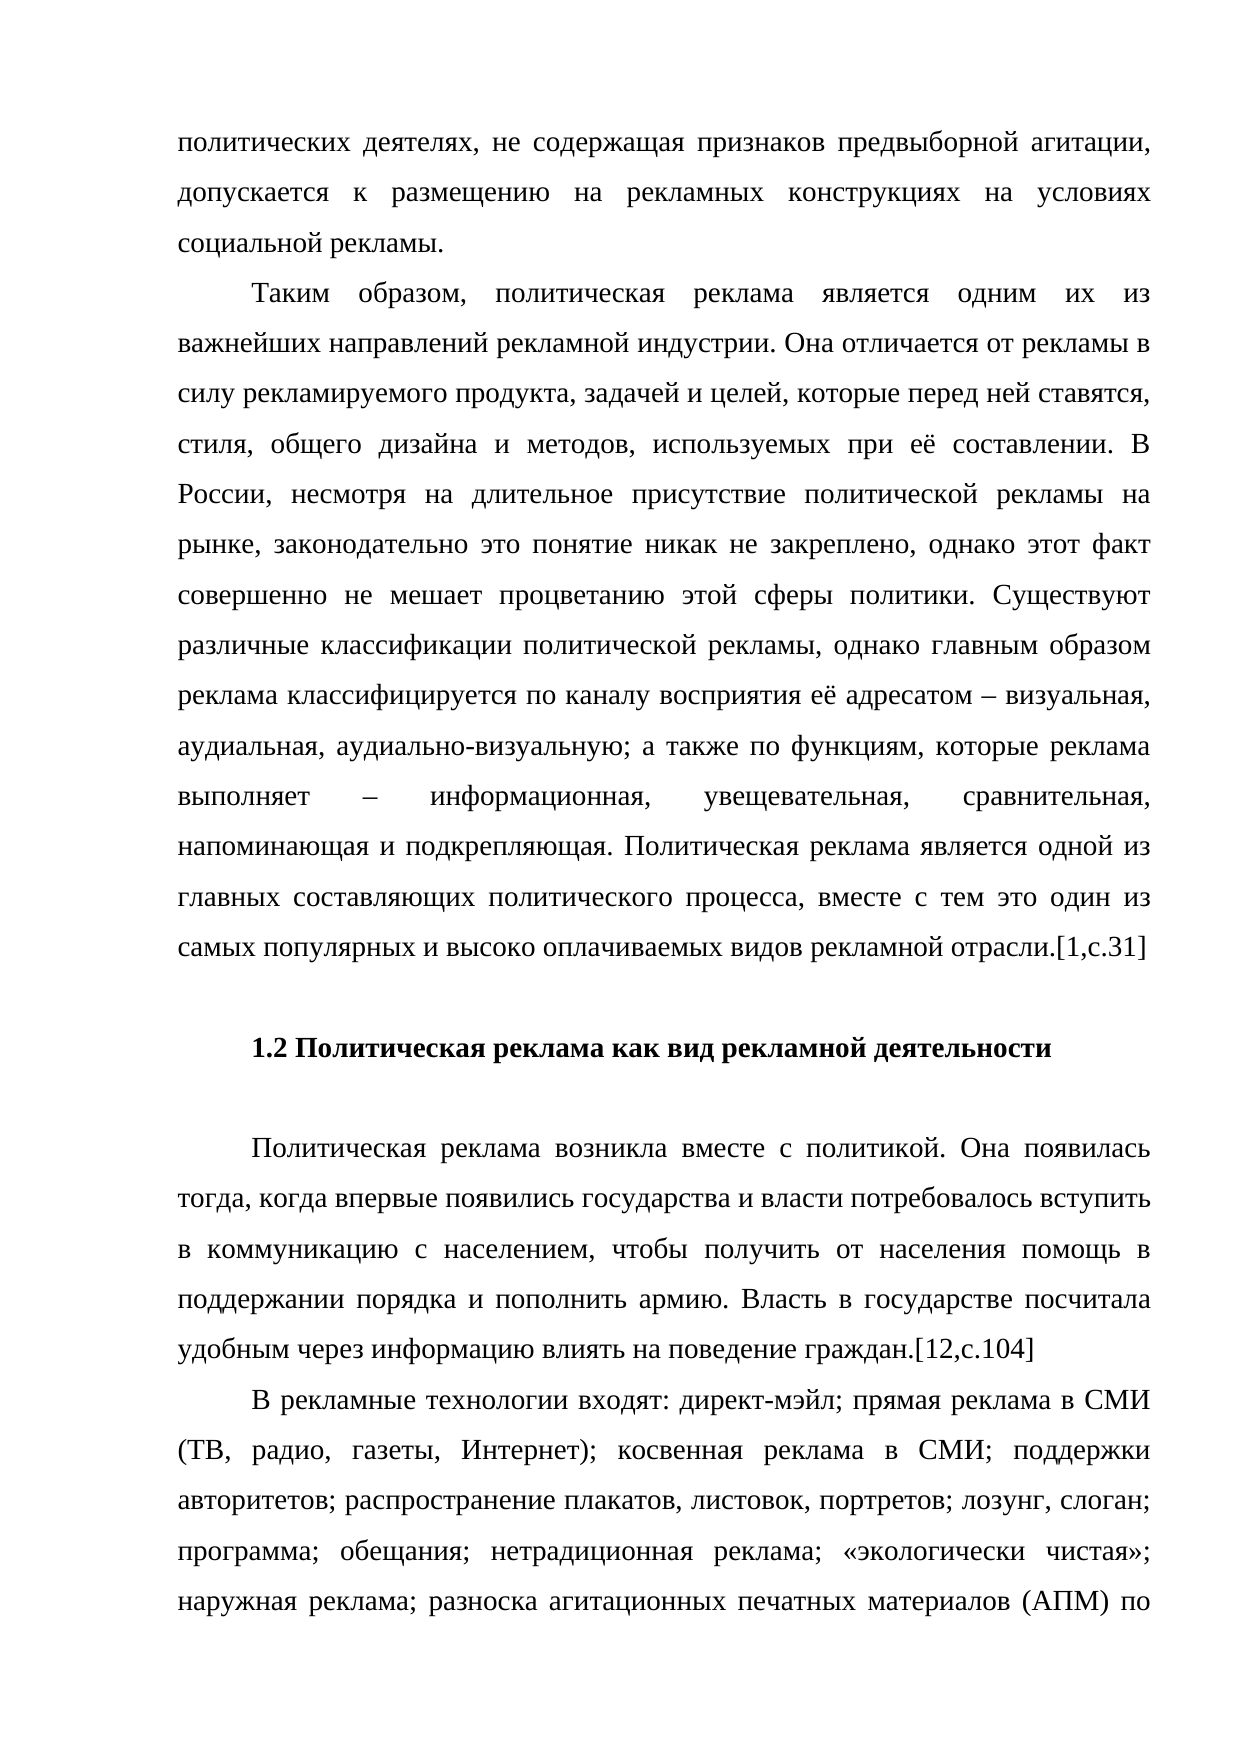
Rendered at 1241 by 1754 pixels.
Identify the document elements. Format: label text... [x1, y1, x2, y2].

text Политическая реклама возникла вместе с политикой. Она появилась тогда, когда впервые появились государства и власти потребовалось вступить в коммуникацию с населением, чтобы получить от населения помощь в поддержании порядка и пополнить армию. Власть в государстве посчитала удобным через информацию влиять на поведение граждан.[12,с.104] [177, 1130, 1152, 1365]
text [177, 124, 1152, 258]
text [177, 1382, 1152, 1617]
text 1.2 Политическая реклама как вид рекламной деятельности [177, 1030, 1152, 1063]
text Таким образом, политическая реклама является одним их из важнейших направлений рекламной индустрии. Она отличается от рекламы в силу рекламируемого продукта, задачей и целей, которые перед ней ставятся, стиля, общего дизайна и методов, используемых при её составлении. В России, несмотря на длительное присутствие политической рекламы на рынке, законодательно это понятие никак не закреплено, однако этот факт совершенно не мешает процветанию этой сферы политики. Существуют различные классификации политической рекламы, однако главным образом реклама классифицируется по каналу восприятия её адресатом – визуальная, аудиальная, аудиально-визуальную; а также по функциям, которые реклама выполняет – информационная, увещевательная, сравнительная, напоминающая и подкрепляющая. Политическая реклама является одной из главных составляющих политического процесса, вместе с тем это один из самых популярных и высоко оплачиваемых видов рекламной отрасли.[1,с.31] [177, 275, 1152, 963]
